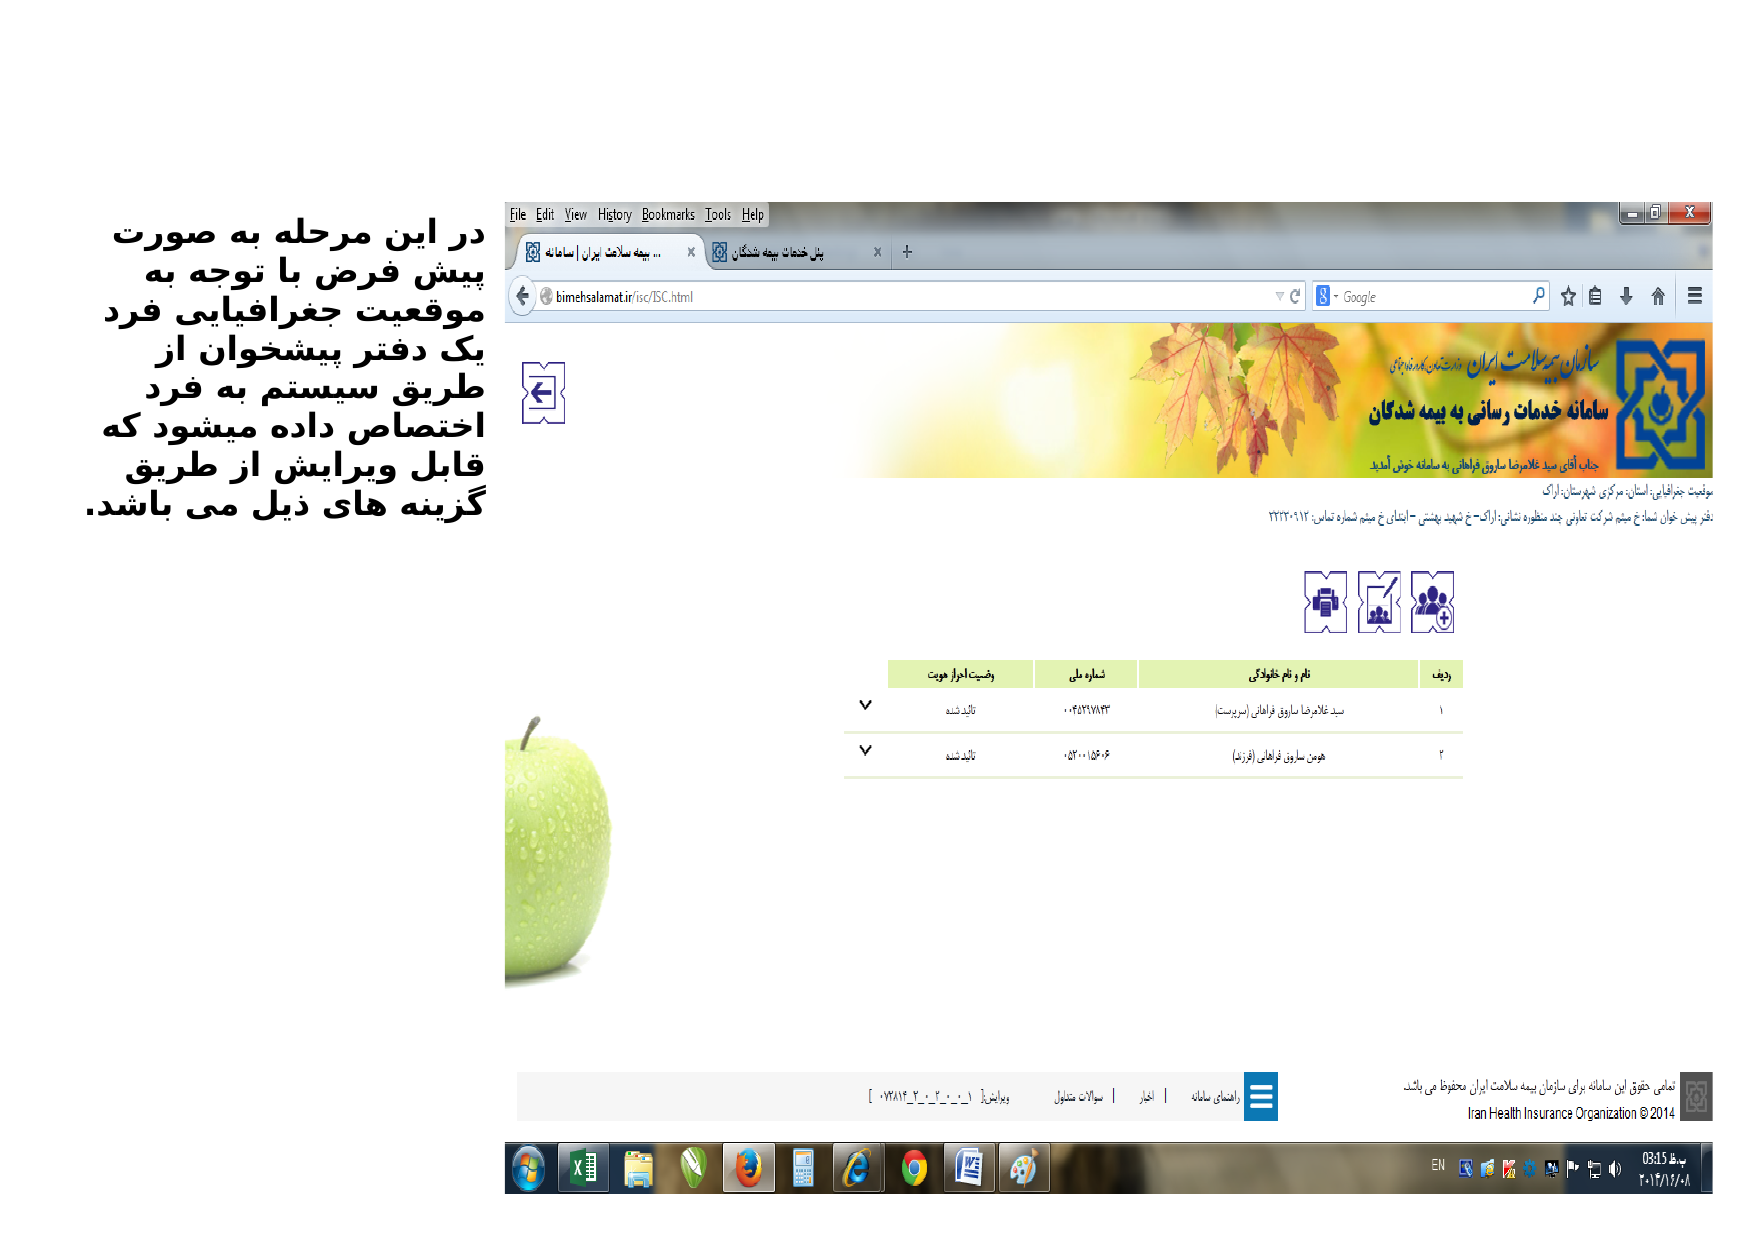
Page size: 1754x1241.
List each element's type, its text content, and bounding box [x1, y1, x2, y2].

picture [504, 202, 1713, 1194]
list در این مرحله به صورت پیش فرض با توجه به موقعیت جغرافیایی فرد یک دفتر پیشخوان از طریق سیستم به فرد اختصاص داده میشود که قابل ویرایش از طریق گزینه های ذیل می باشد. [59, 212, 504, 523]
